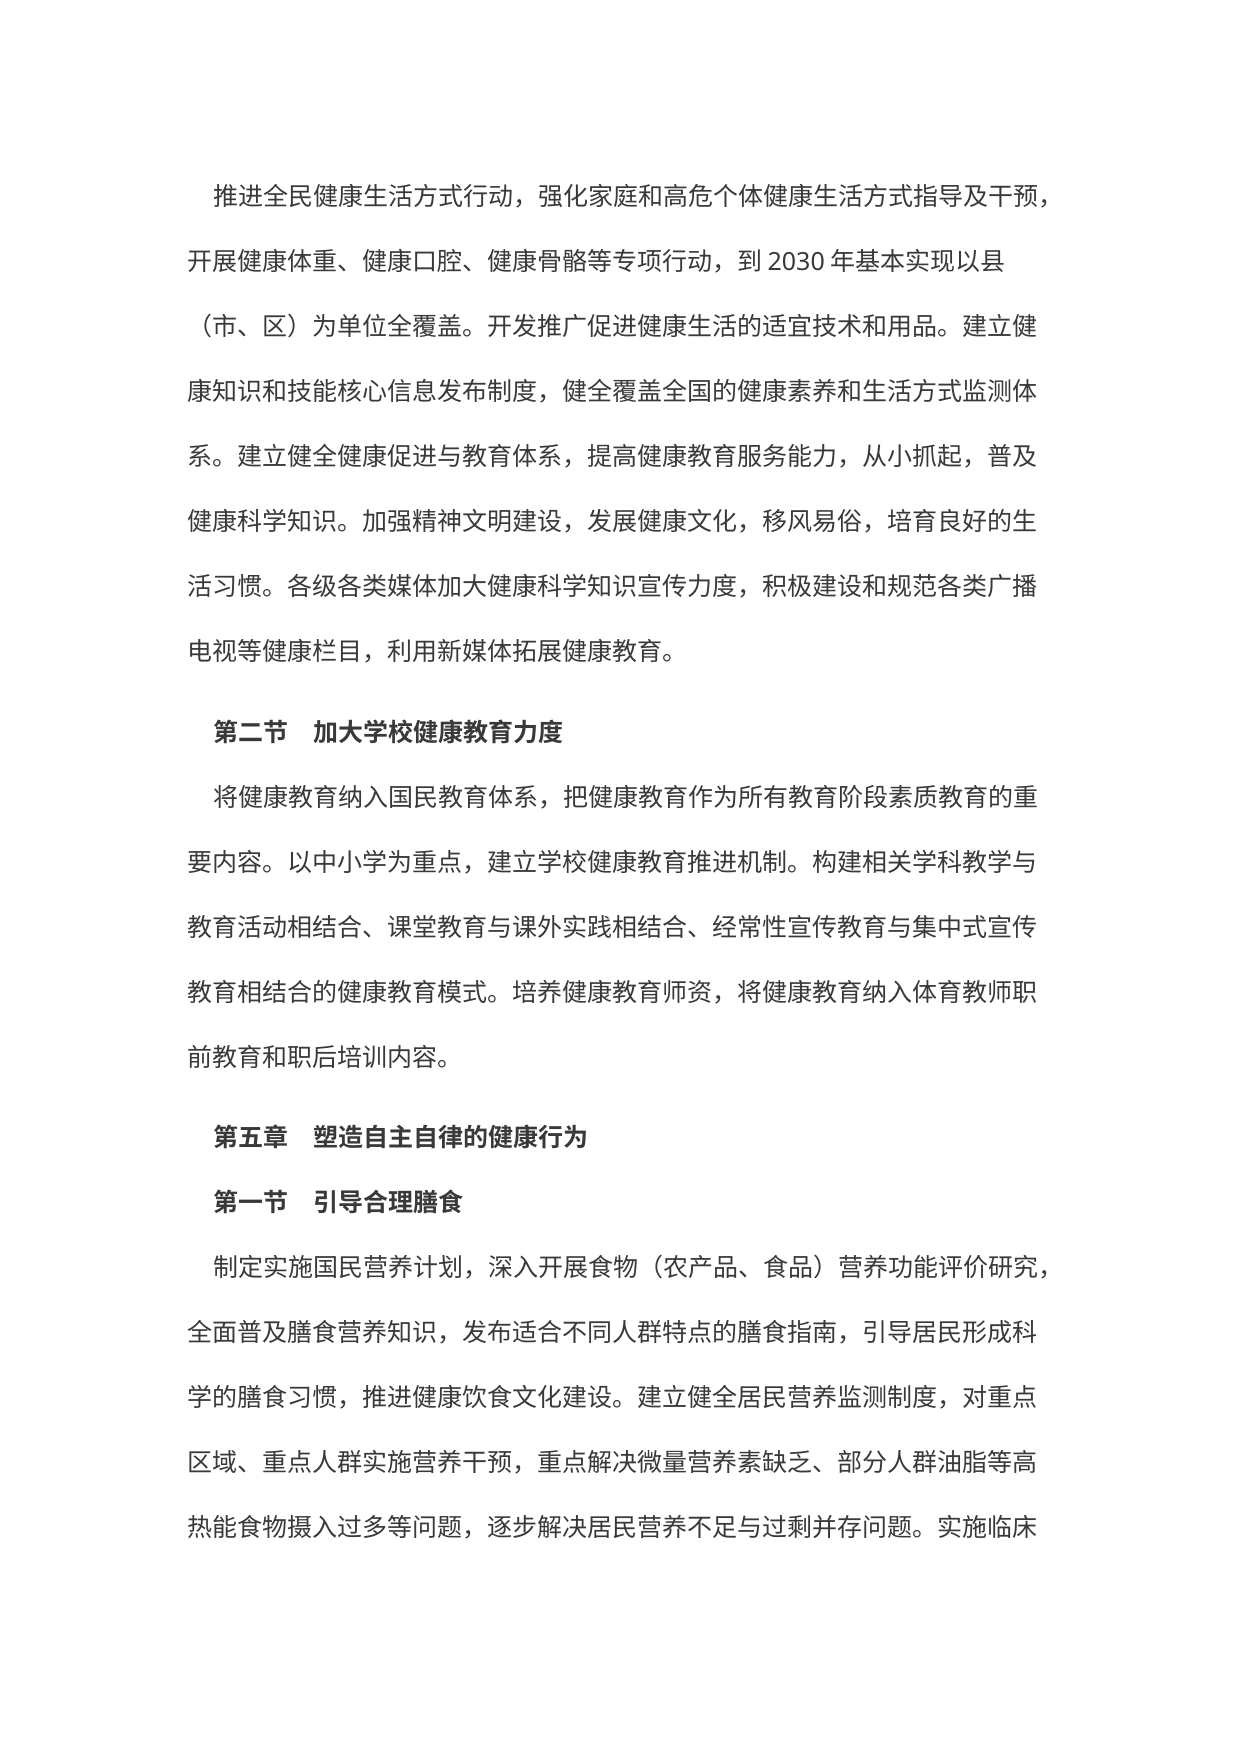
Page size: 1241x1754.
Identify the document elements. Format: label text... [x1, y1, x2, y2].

text 推进全民健康生活方式行动，强化家庭和高危个体健康生活方式指导及干预，开展健康体重、健康口腔、健康骨骼等专项行动，到2030年基本实现以县（市、区）为单位全覆盖。开发推广促进健康生活的适宜技术和用品。建立健康知识和技能核心信息发布制度，健全覆盖全国的健康素养和生活方式监测体系。建立健全健康促进与教育体系，提高健康教育服务能力，从小抓起，普及健康科学知识。加强精神文明建设，发展健康文化，移风易俗，培育良好的生活习惯。各级各类媒体加大健康科学知识宣传力度，积极建设和规范各类广播电视等健康栏目，利用新媒体拓展健康教育。 [187, 162, 1053, 682]
text 第二节 加大学校健康教育力度 [187, 698, 1053, 763]
text 将健康教育纳入国民教育体系，把健康教育作为所有教育阶段素质教育的重要内容。以中小学为重点，建立学校健康教育推进机制。构建相关学科教学与教育活动相结合、课堂教育与课外实践相结合、经常性宣传教育与集中式宣传教育相结合的健康教育模式。培养健康教育师资，将健康教育纳入体育教师职前教育和职后培训内容。 [187, 763, 1053, 1088]
text 第一节 引导合理膳食 [187, 1168, 1053, 1233]
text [187, 1233, 1053, 1558]
text 第五章 塑造自主自律的健康行为 [187, 1103, 1053, 1168]
